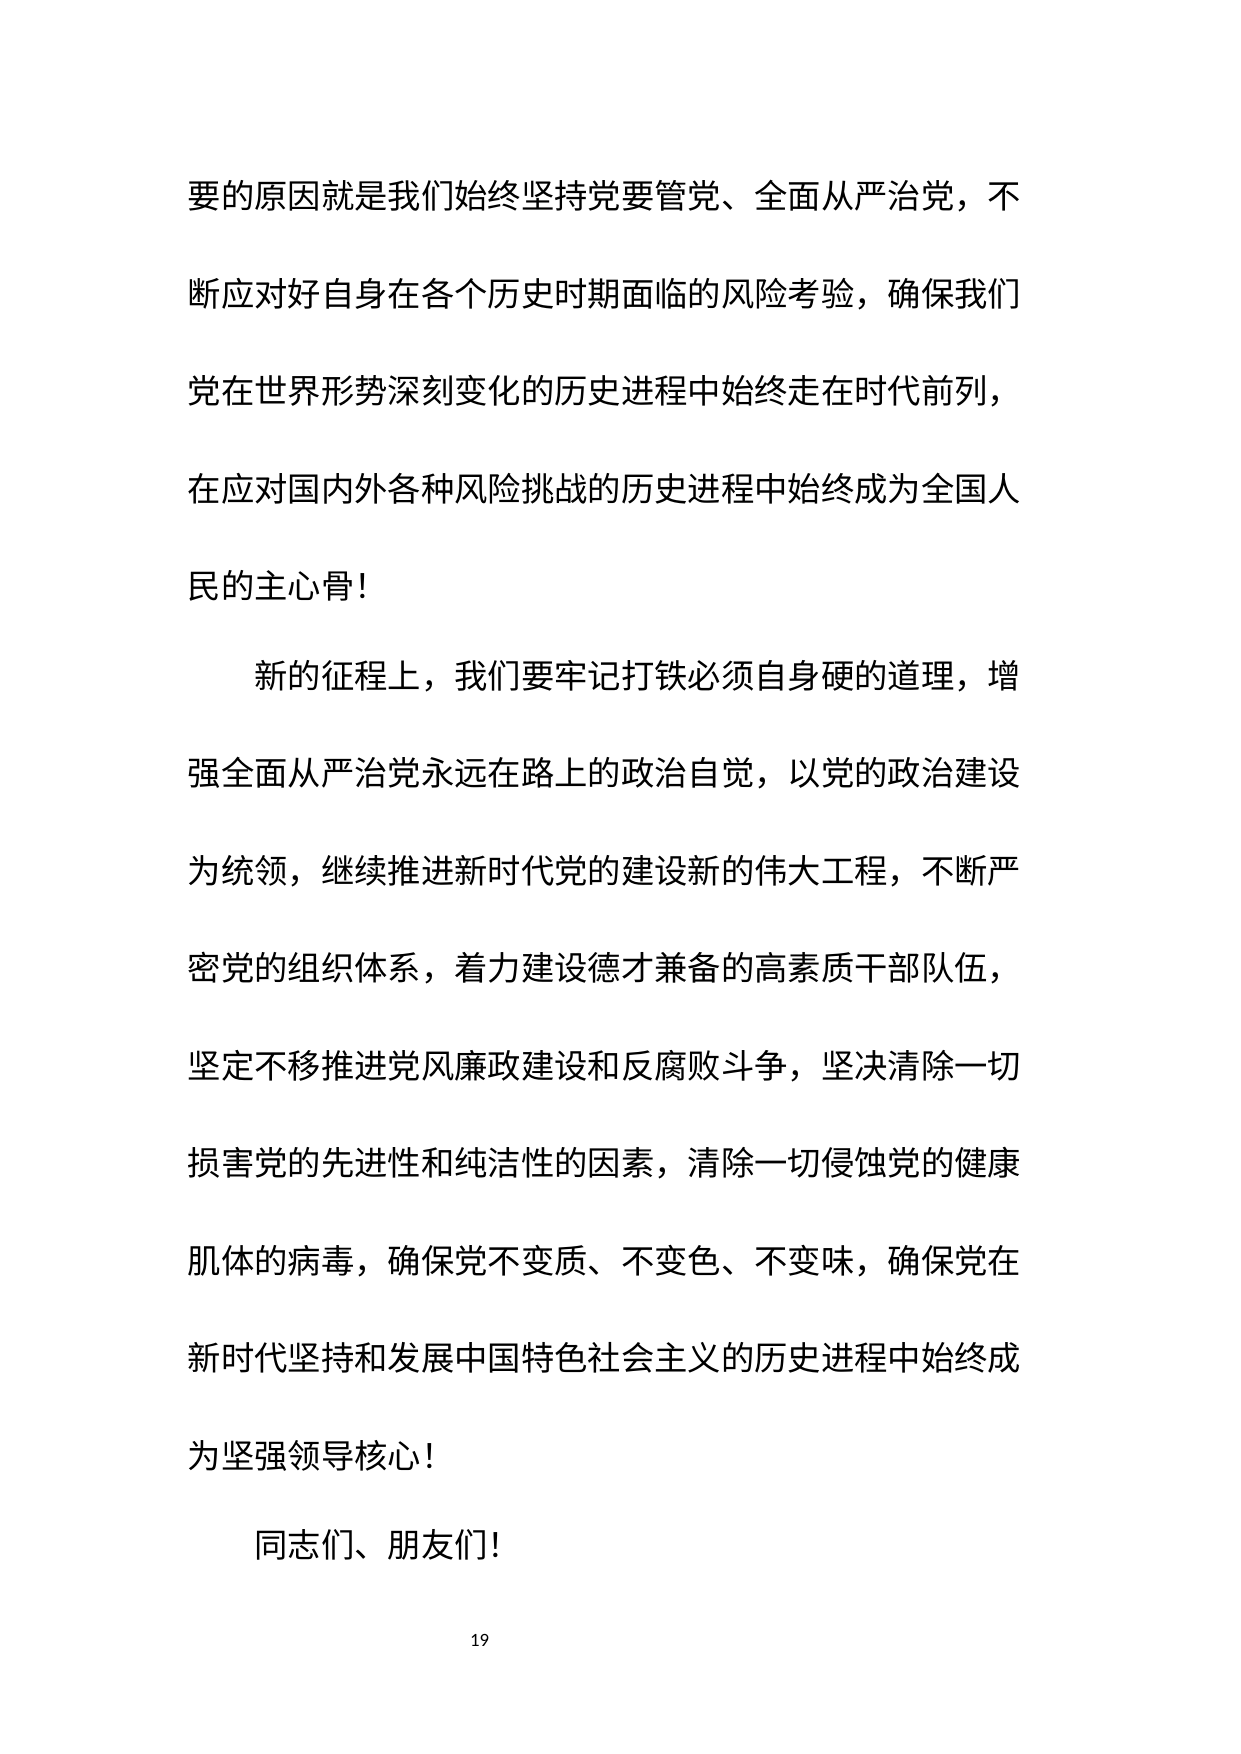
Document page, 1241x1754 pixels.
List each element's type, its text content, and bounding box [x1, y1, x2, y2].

text 新的征程上，我们要牢记打铁必须自身硬的道理，增强全面从严治党永远在路上的政治自觉，以党的政治建设为统领，继续推进新时代党的建设新的伟大工程，不断严密党的组织体系，着力建设德才兼备的高素质干部队伍，坚定不移推进党风廉政建设和反腐败斗争，坚决清除一切损害党的先进性和纯洁性的因素，清除一切侵蚀党的健康肌体的病毒，确保党不变质、不变色、不变味，确保党在新时代坚持和发展中国特色社会主义的历史进程中始终成为坚强领导核心！ [187, 641, 1053, 1486]
text 同志们、朋友们！ [187, 1510, 1053, 1575]
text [187, 162, 1053, 617]
